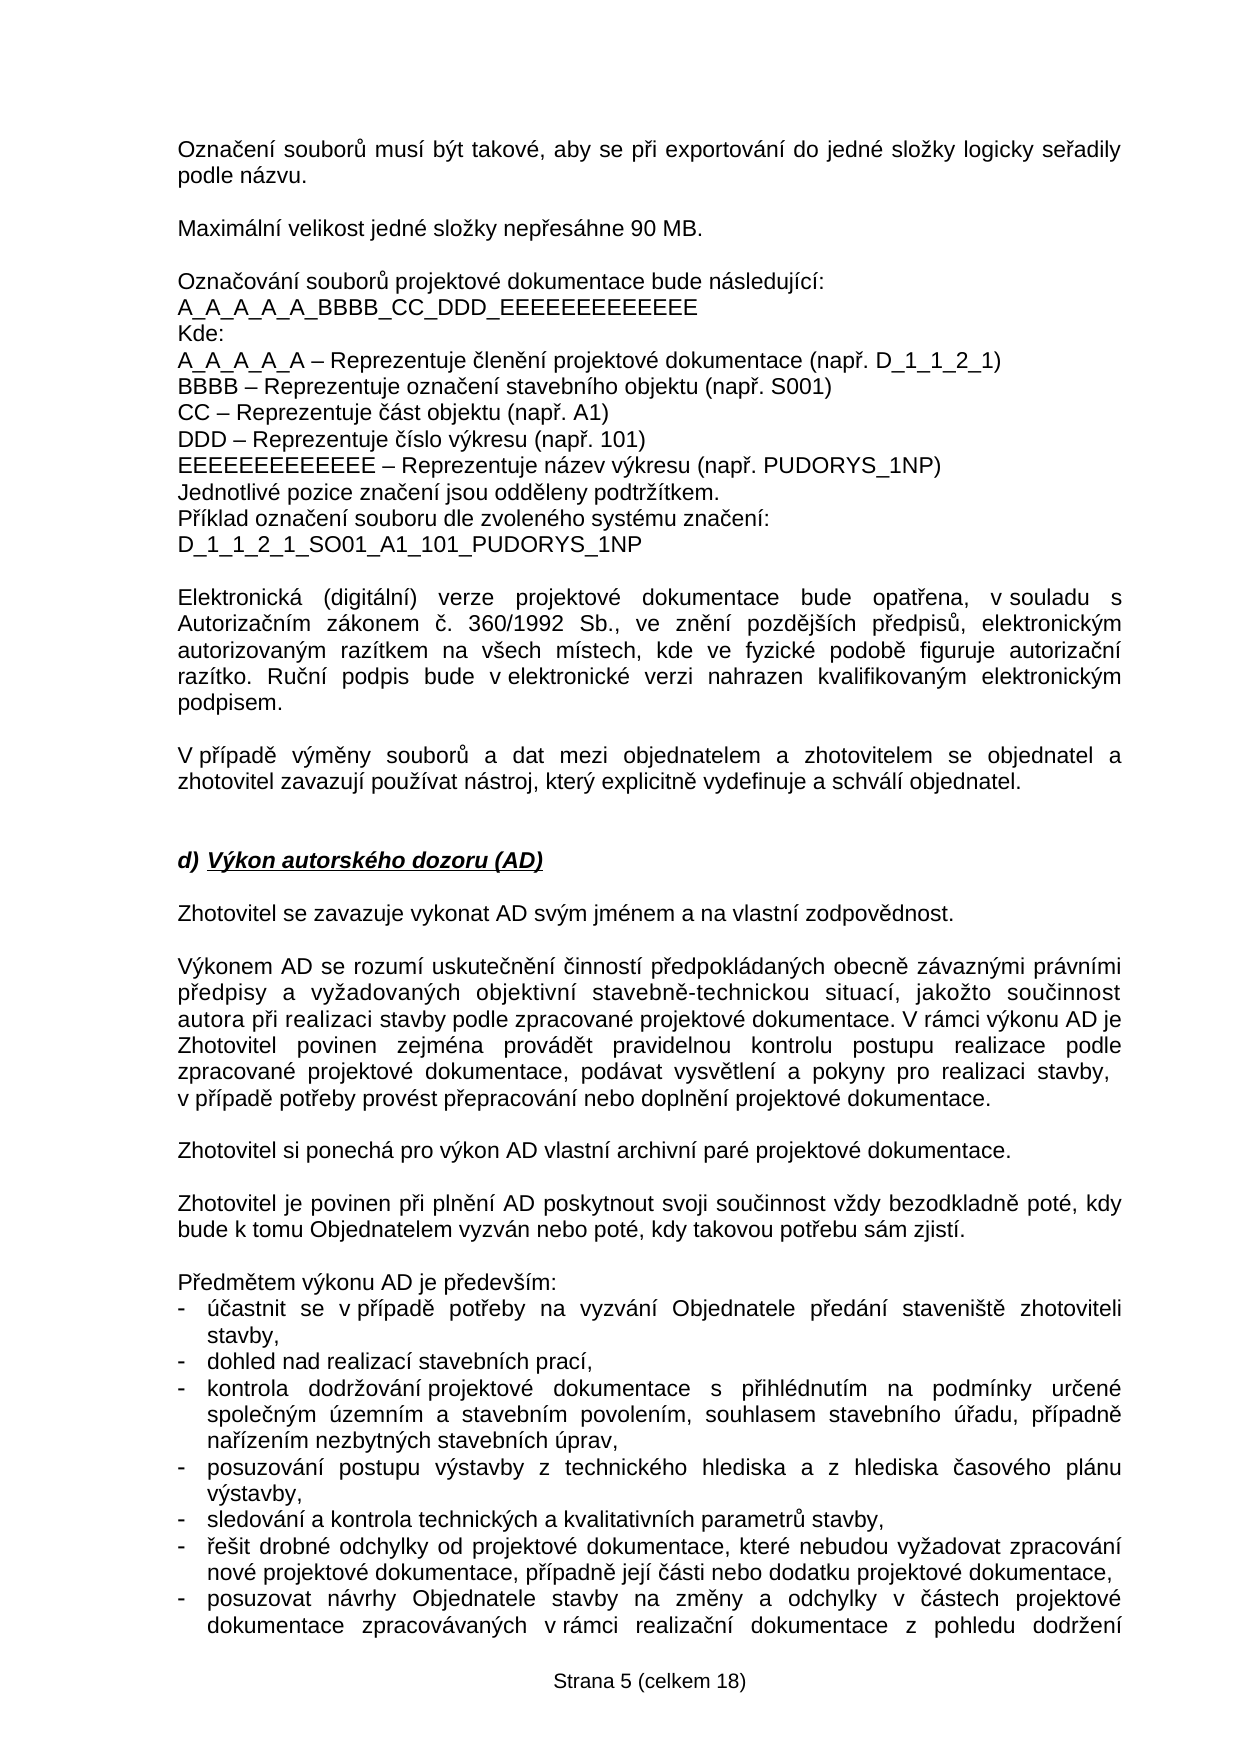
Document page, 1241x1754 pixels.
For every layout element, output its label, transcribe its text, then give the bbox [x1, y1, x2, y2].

text Výkonem AD se rozumí uskutečnění činností předpokládaných obecně závaznými právními předpisy a vyžadovaných objektivní stavebně-technickou situací, jakožto součinnost autora při realizaci stavby podle zpracované projektové dokumentace. V rámci výkonu AD je Zhotovitel povinen zejména provádět pravidelnou kontrolu postupu realizace podle zpracované projektové dokumentace, podávat vysvětlení a pokyny pro realizaci stavby, v případě potřeby provést přepracování nebo doplnění projektové dokumentace. [177, 953, 1122, 1111]
list dohled nad realizací stavebních prací, [177, 1348, 1122, 1374]
text Předmětem výkonu AD je především: [177, 1269, 1122, 1295]
text Zhotovitel se zavazuje vykonat AD svým jménem a na vlastní zodpovědnost. [177, 900, 1122, 926]
list posuzování postupu výstavby z technického hlediska a z hlediska časového plánu výstavby, [177, 1453, 1122, 1506]
list řešit drobné odchylky od projektové dokumentace, které nebudou vyžadovat zpracování nové projektové dokumentace, případně její části nebo dodatku projektové dokumentace, [177, 1533, 1122, 1585]
list kontrola dodržování projektové dokumentace s přihlédnutím na podmínky určené společným územním a stavebním povolením, souhlasem stavebního úřadu, případně nařízením nezbytných stavebních úprav, [177, 1374, 1122, 1453]
text Maximální velikost jedné složky nepřesáhne 90 MB. [177, 215, 1122, 241]
text Označení souborů musí být takové, aby se při exportování do jedné složky logicky seřadily podle názvu. [177, 136, 1122, 188]
text A_A_A_A_A – Reprezentuje členění projektové dokumentace (např. D_1_1_2_1) [177, 347, 1122, 373]
list sledování a kontrola technických a kvalitativních parametrů stavby, [177, 1506, 1122, 1533]
text Jednotlivé pozice značení jsou odděleny podtržítkem. [177, 478, 1122, 505]
text Označování souborů projektové dokumentace bude následující: [177, 268, 1122, 294]
text EEEEEEEEEEEEE – Reprezentuje název výkresu (např. PUDORYS_1NP) [177, 452, 1122, 478]
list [177, 1585, 1122, 1638]
list Výkon autorského dozoru (AD) [177, 847, 1122, 874]
text V případě výměny souborů a dat mezi objednatelem a zhotovitelem se objednatel a zhotovitel zavazují používat nástroj, který explicitně vydefinuje a schválí objednatel. [177, 742, 1122, 795]
text D_1_1_2_1_SO01_A1_101_PUDORYS_1NP [177, 531, 1122, 557]
text Kde: [177, 320, 1122, 347]
text Zhotovitel je povinen při plnění AD poskytnout svoji součinnost vždy bezodkladně poté, kdy bude k tomu Objednatelem vyzván nebo poté, kdy takovou potřebu sám zjistí. [177, 1190, 1122, 1243]
text Elektronická (digitální) verze projektové dokumentace bude opatřena, v souladu s Autorizačním zákonem č. 360/1992 Sb., ve znění pozdějších předpisů, elektronickým autorizovaným razítkem na všech místech, kde ve fyzické podobě figuruje autorizační razítko. Ruční podpis bude v elektronické verzi nahrazen kvalifikovaným elektronickým podpisem. [177, 584, 1122, 716]
text Zhotovitel si ponechá pro výkon AD vlastní archivní paré projektové dokumentace. [177, 1137, 1122, 1164]
text A_A_A_A_A_BBBB_CC_DDD_EEEEEEEEEEEEE [177, 294, 1122, 320]
text DDD – Reprezentuje číslo výkresu (např. 101) [177, 426, 1122, 452]
text Příklad označení souboru dle zvoleného systému značení: [177, 505, 1122, 531]
text CC – Reprezentuje část objektu (např. A1) [177, 399, 1122, 426]
list účastnit se v případě potřeby na vyzvání Objednatele předání staveniště zhotoviteli stavby, [177, 1295, 1122, 1348]
text BBBB – Reprezentuje označení stavebního objektu (např. S001) [177, 373, 1122, 399]
